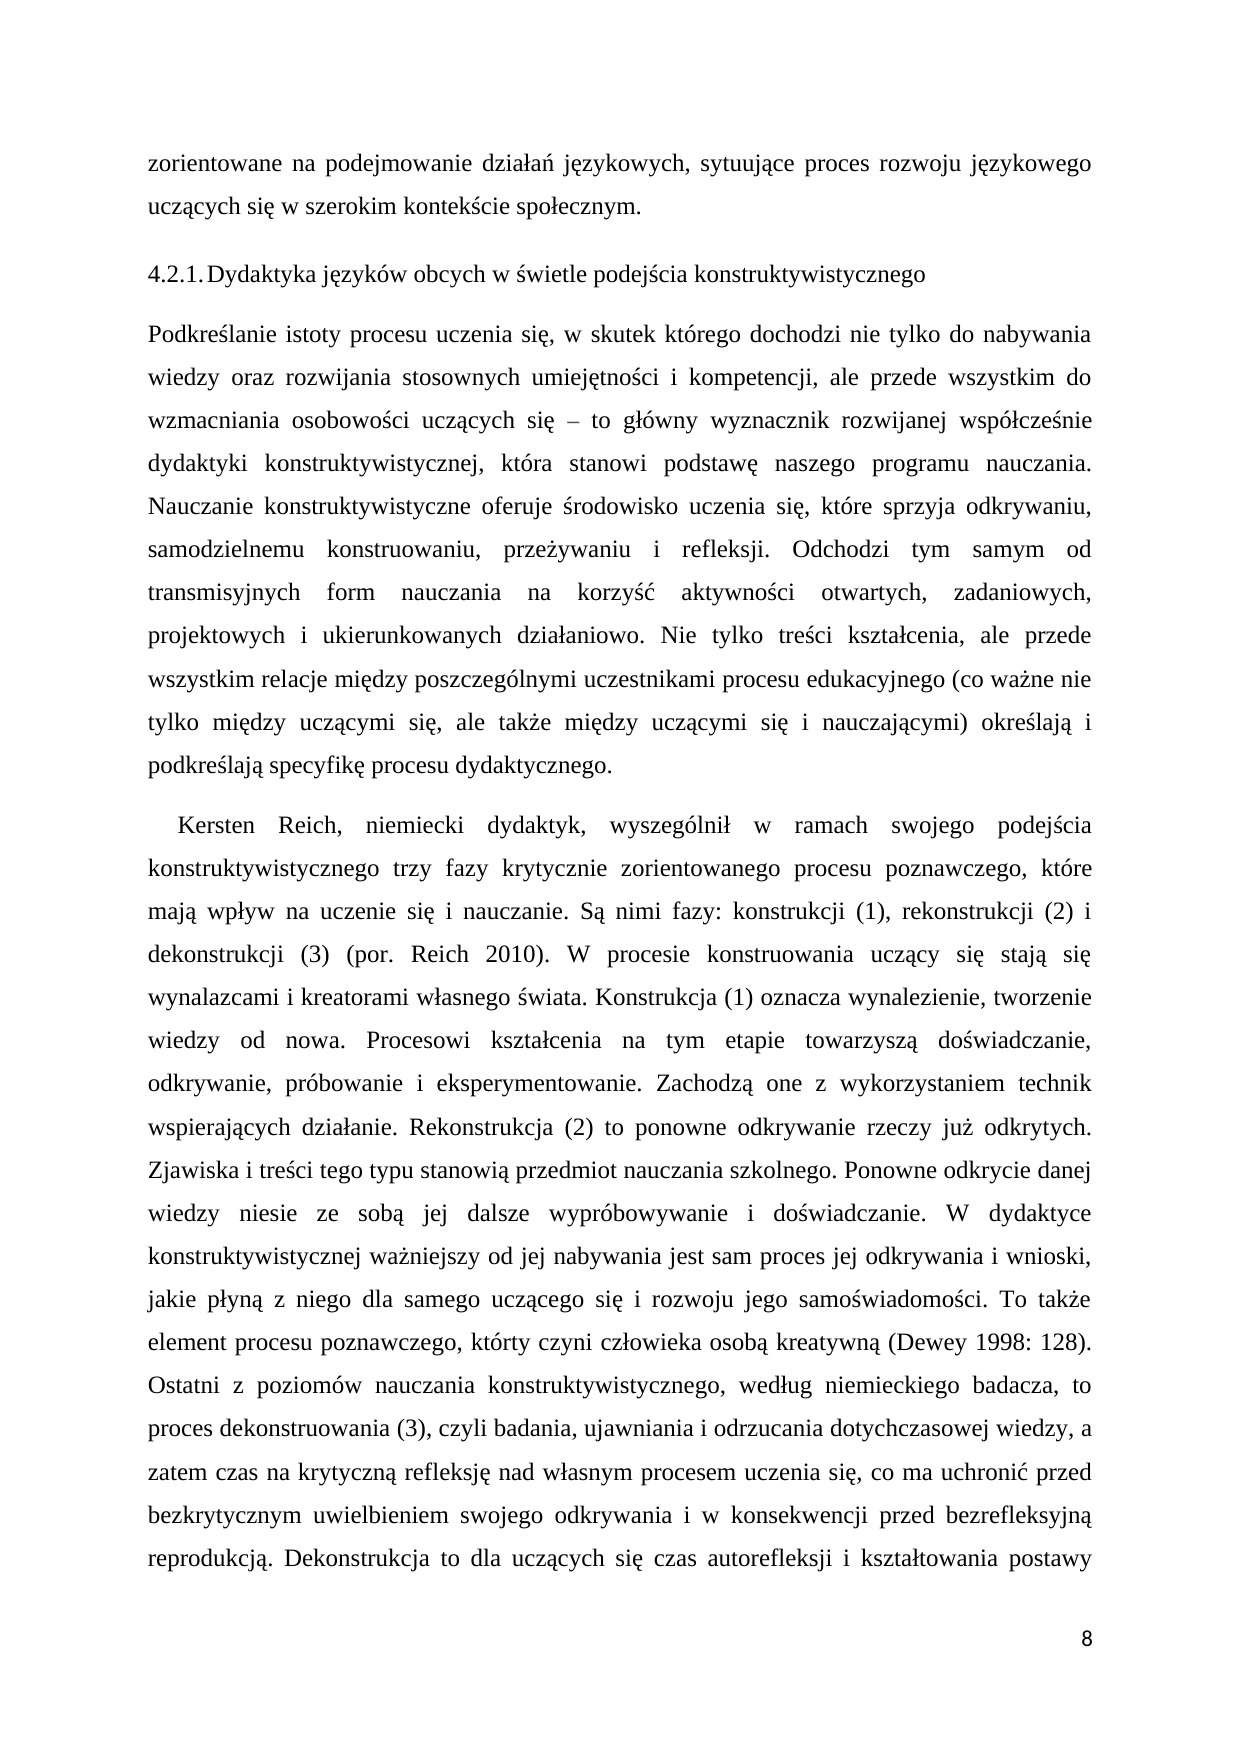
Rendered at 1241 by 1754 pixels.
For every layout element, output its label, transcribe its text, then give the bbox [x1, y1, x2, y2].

text Podkreślanie istoty procesu uczenia się, w skutek którego dochodzi nie tylko do nabywania wiedzy oraz rozwijania stosownych umiejętności i kompetencji, ale przede wszystkim do wzmacniania osobowości uczących się – to główny wyznacznik rozwijanej współcześnie dydaktyki konstruktywistycznej, która stanowi podstawę naszego programu nauczania. Nauczanie konstruktywistyczne oferuje środowisko uczenia się, które sprzyja odkrywaniu, samodzielnemu konstruowaniu, przeżywaniu i refleksji. Odchodzi tym samym od transmisyjnych form nauczania na korzyść aktywności otwartych, zadaniowych, projektowych i ukierunkowanych działaniowo. Nie tylko treści kształcenia, ale przede wszystkim relacje między poszczególnymi uczestnikami procesu edukacyjnego (co ważne nie tylko między uczącymi się, ale także między uczącymi się i nauczającymi) określają i podkreślają specyfikę procesu dydaktycznego. [148, 319, 1093, 779]
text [148, 810, 1093, 1572]
subtitle Dydaktyka języków obcych w świetle podejścia konstruktywistycznego [148, 259, 1093, 288]
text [148, 148, 1093, 219]
